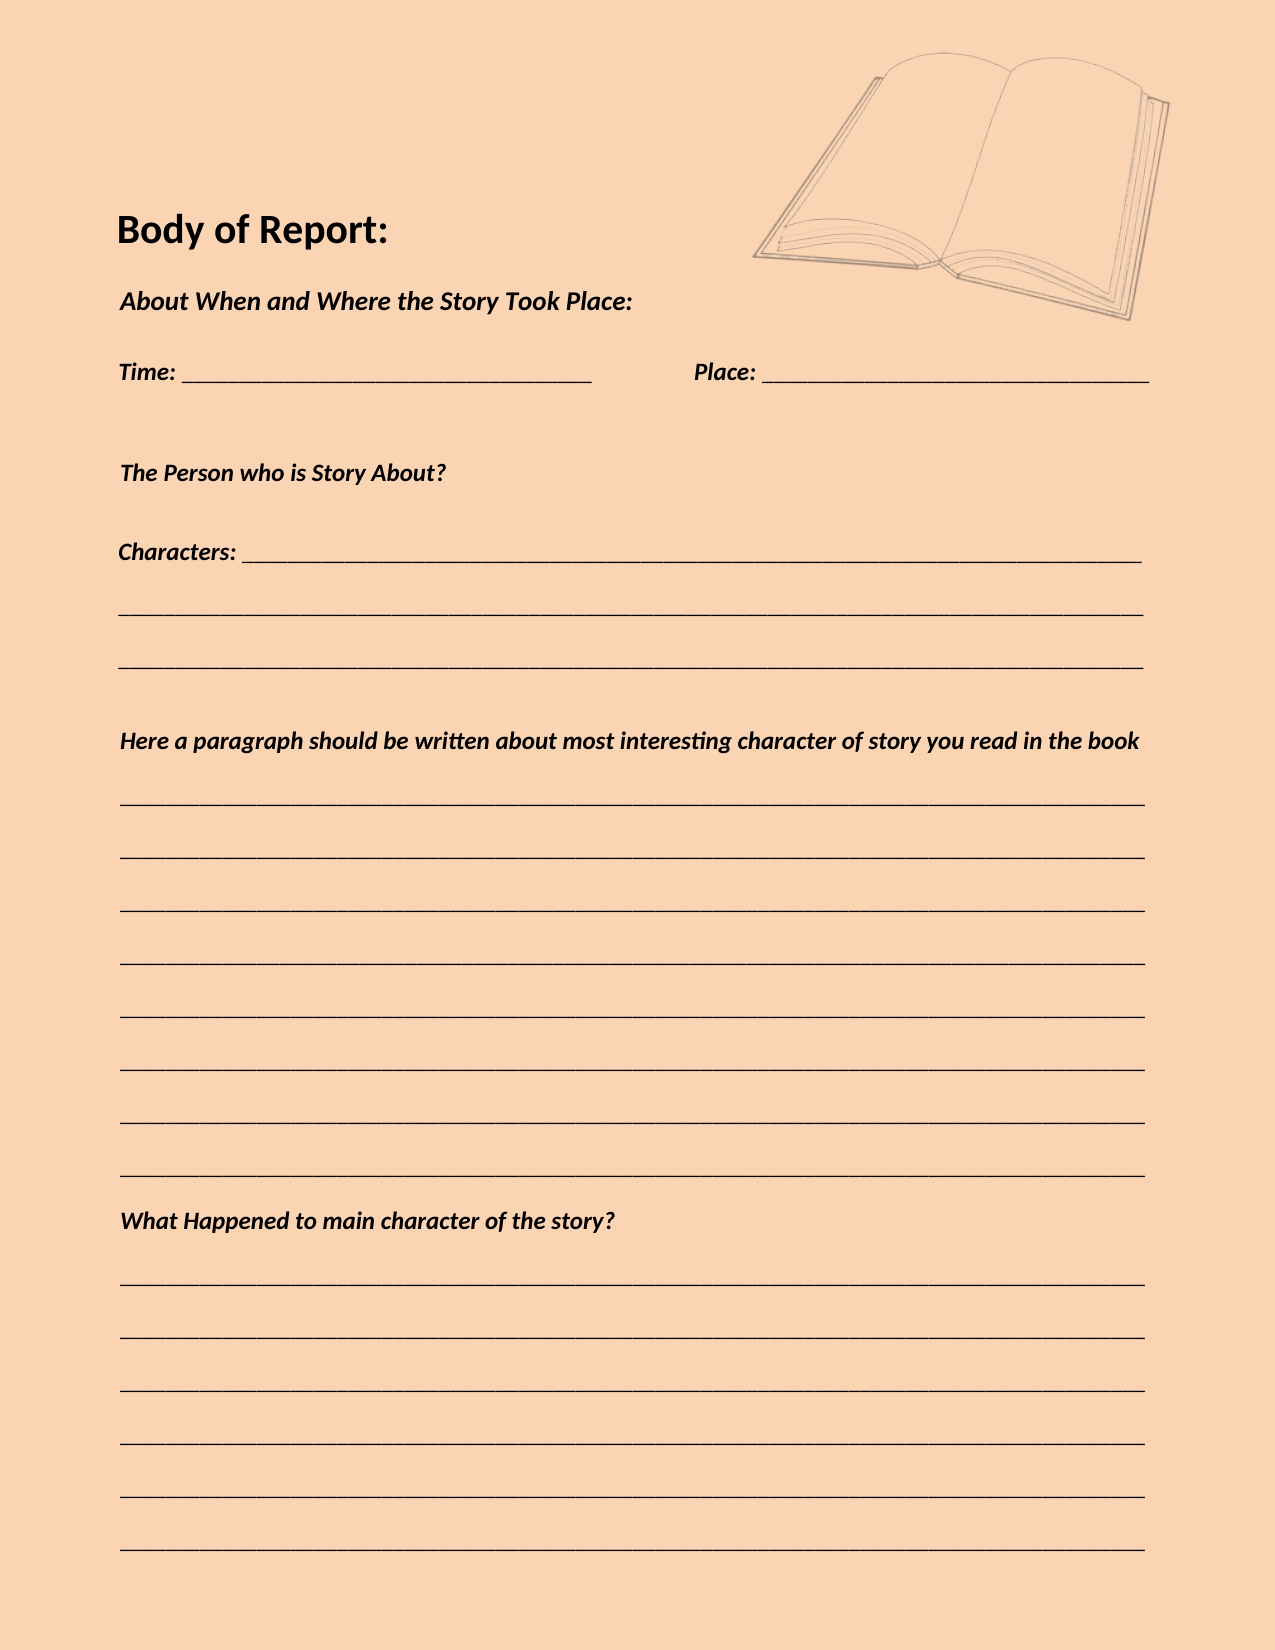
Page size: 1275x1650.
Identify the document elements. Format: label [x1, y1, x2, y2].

picture [750, 50, 1174, 326]
